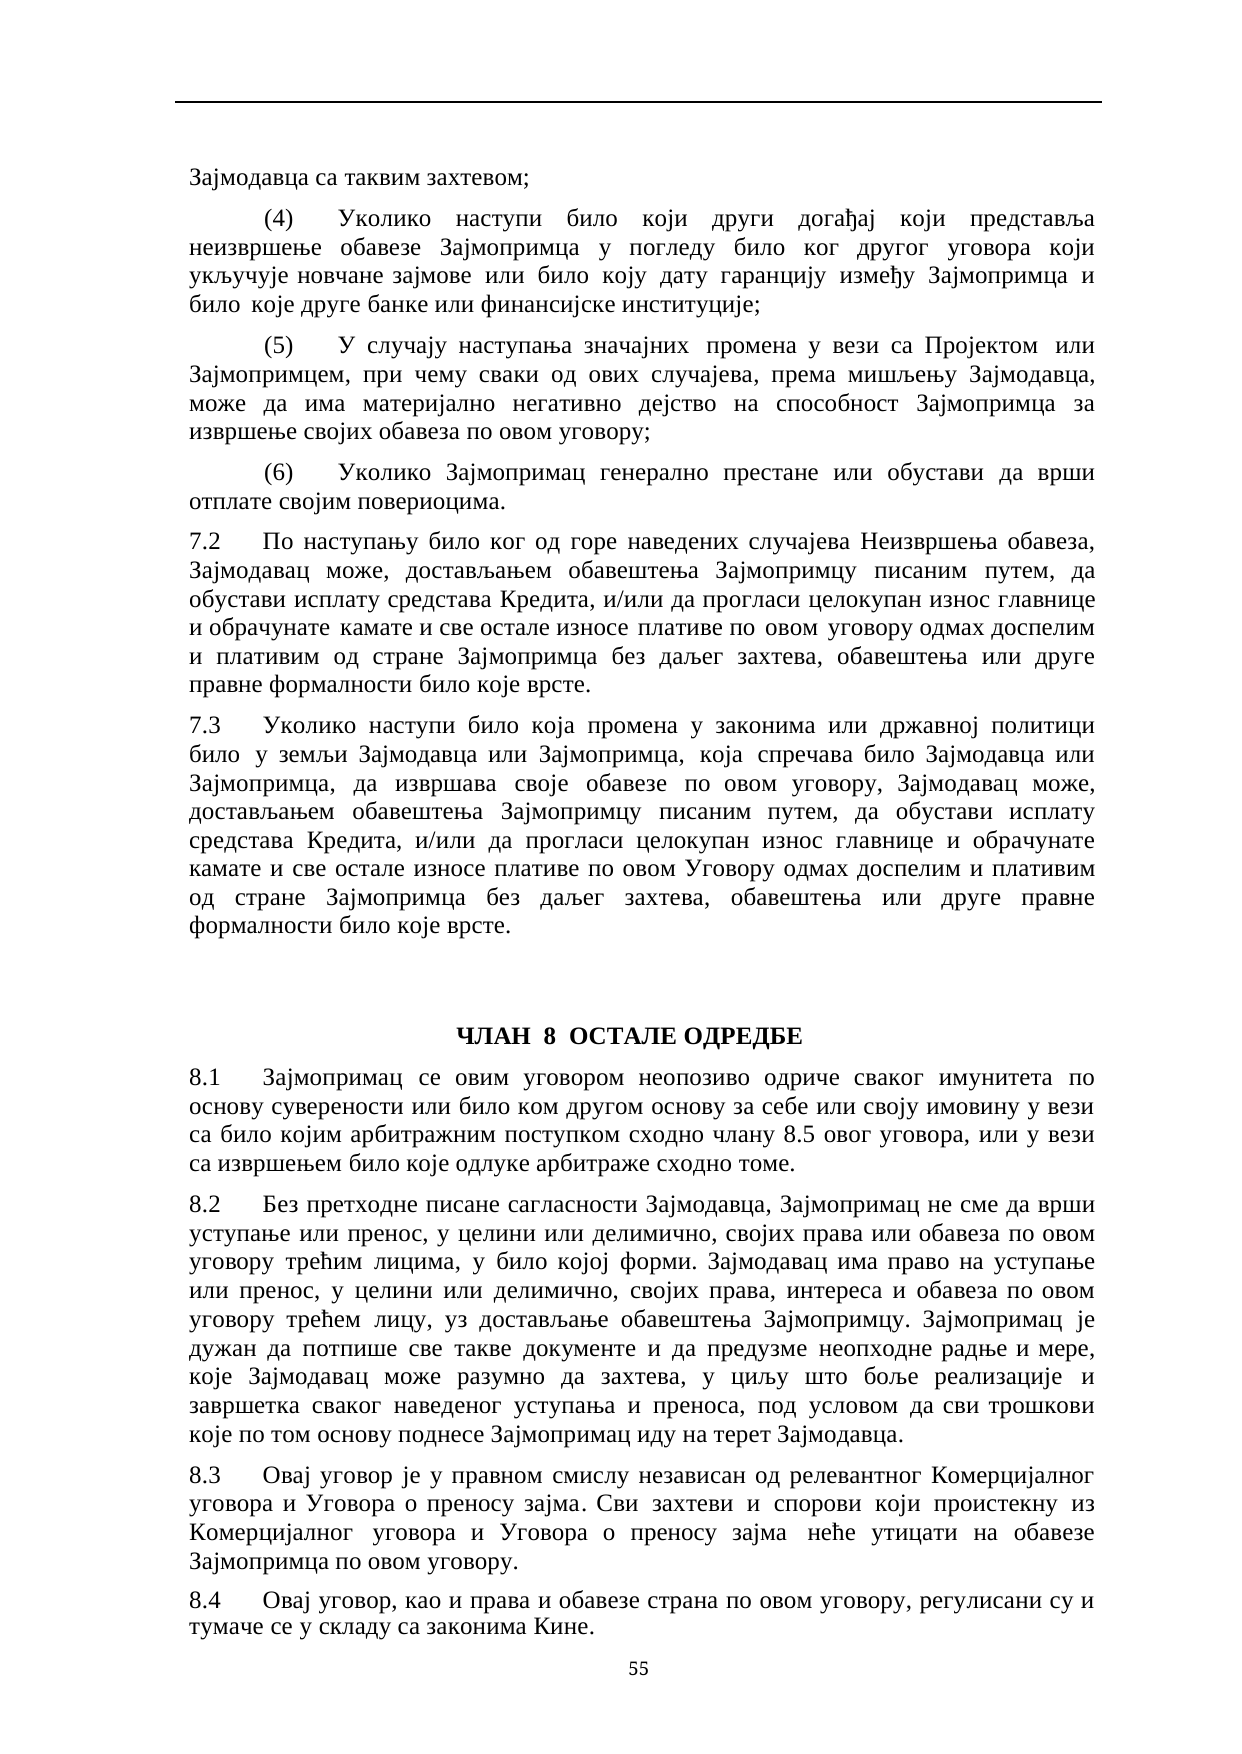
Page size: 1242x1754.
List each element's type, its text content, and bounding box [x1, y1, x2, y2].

text 8.4 Овај уговор, као и права и обавезе страна по овом уговору, регулисани су и тумаче се у складу са законима Кине. [189, 1588, 1094, 1640]
text (6) Уколико Зајмопримац генерално престане или обустави да врши отплате својим повериоцима. [189, 457, 1095, 514]
text 7.2 По наступању било ког од горе наведених случајева Неизвршења обавеза, Зајмодавац може, достављањем обавештења Зајмопримцу писаним путем, да обустави исплату средстава Кредита, и/или да прогласи целокупан износ главнице и обрачунате камате и све остале износе плативе по овом уговору одмах доспелим и плативим од стране Зајмопримца без даљег захтева, обавештења или друге правне формалности било које врсте. [189, 527, 1095, 698]
text ЧЛАН 8 ОСТАЛЕ ОДРЕДБЕ [456, 1021, 1102, 1049]
text 8.2 Без претходне писане сагласности Зајмодавца, Зајмопримац не сме да врши уступање или пренос, у целини или делимично, својих права или обавеза по овом уговору трећим лицима, у било којој форми. Зајмодавац има право на уступање или пренос, у целини или делимично, својих права, интереса и обавеза по овом уговору трећем лицу, уз достављање обавештења Зајмопримцу. Зајмопримац је дужан да потпише све такве документе и да предузме неопходне радње и мере, које Зајмодавац може разумно да захтева, у циљу што боље реализације и завршетка сваког наведеног уступања и преноса, под условом да сви трошкови које по том основу поднесе Зајмопримац иду на терет Зајмодавца. [189, 1189, 1095, 1448]
text 8.3 Овај уговор је у правном смислу независан од релевантног Комерцијалног уговора и Уговора о преносу зајма. Сви захтеви и спорови који проистекну из Комерцијалног уговора и Уговора о преносу зајма неће утицати на обавезе Зајмопримца по овом уговору. [189, 1460, 1095, 1575]
text (5) У случају наступања значајних промена у вези са Пројектом или Зајмопримцем, при чему сваки од ових случајева, према мишљењу Зајмодавца, може да има материјално негативно дејство на способност Зајмопримца за извршење својих обавеза по овом уговору; [189, 330, 1095, 445]
text 8.1 Зајмопримац се овим уговором неопозиво одриче сваког имунитета по основу суверености или било ком другом основу за себе или своју имовину у вези са било којим арбитражним поступком сходно члану 8.5 овог уговора, или у вези са извршењем било које одлуке арбитраже сходно томе. [189, 1063, 1094, 1177]
text (4) Уколико наступи било који други догађај који представља неизвршење обавезе Зајмопримца у погледу било ког другог уговора који укључује новчане зајмове или било коју дату гаранцију између Зајмопримца и било које друге банке или финансијске институције; [189, 204, 1094, 318]
text 7.3 Уколико наступи било која промена у законима или државној политици било у земљи Зајмодавца или Зајмопримца, која спречава било Зајмодавца или Зајмопримца, да извршава своје обавезе по овом уговору, Зајмодавац може, достављањем обавештења Зајмопримцу писаним путем, да обустави исплату средстава Кредита, и/или да прогласи целокупан износ главнице и обрачунате камате и све остале износе плативе по овом Уговору одмах доспелим и плативим од стране Зајмопримца без даљег захтева, обавештења или друге правне формалности било које врсте. [189, 711, 1095, 939]
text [189, 162, 1095, 191]
